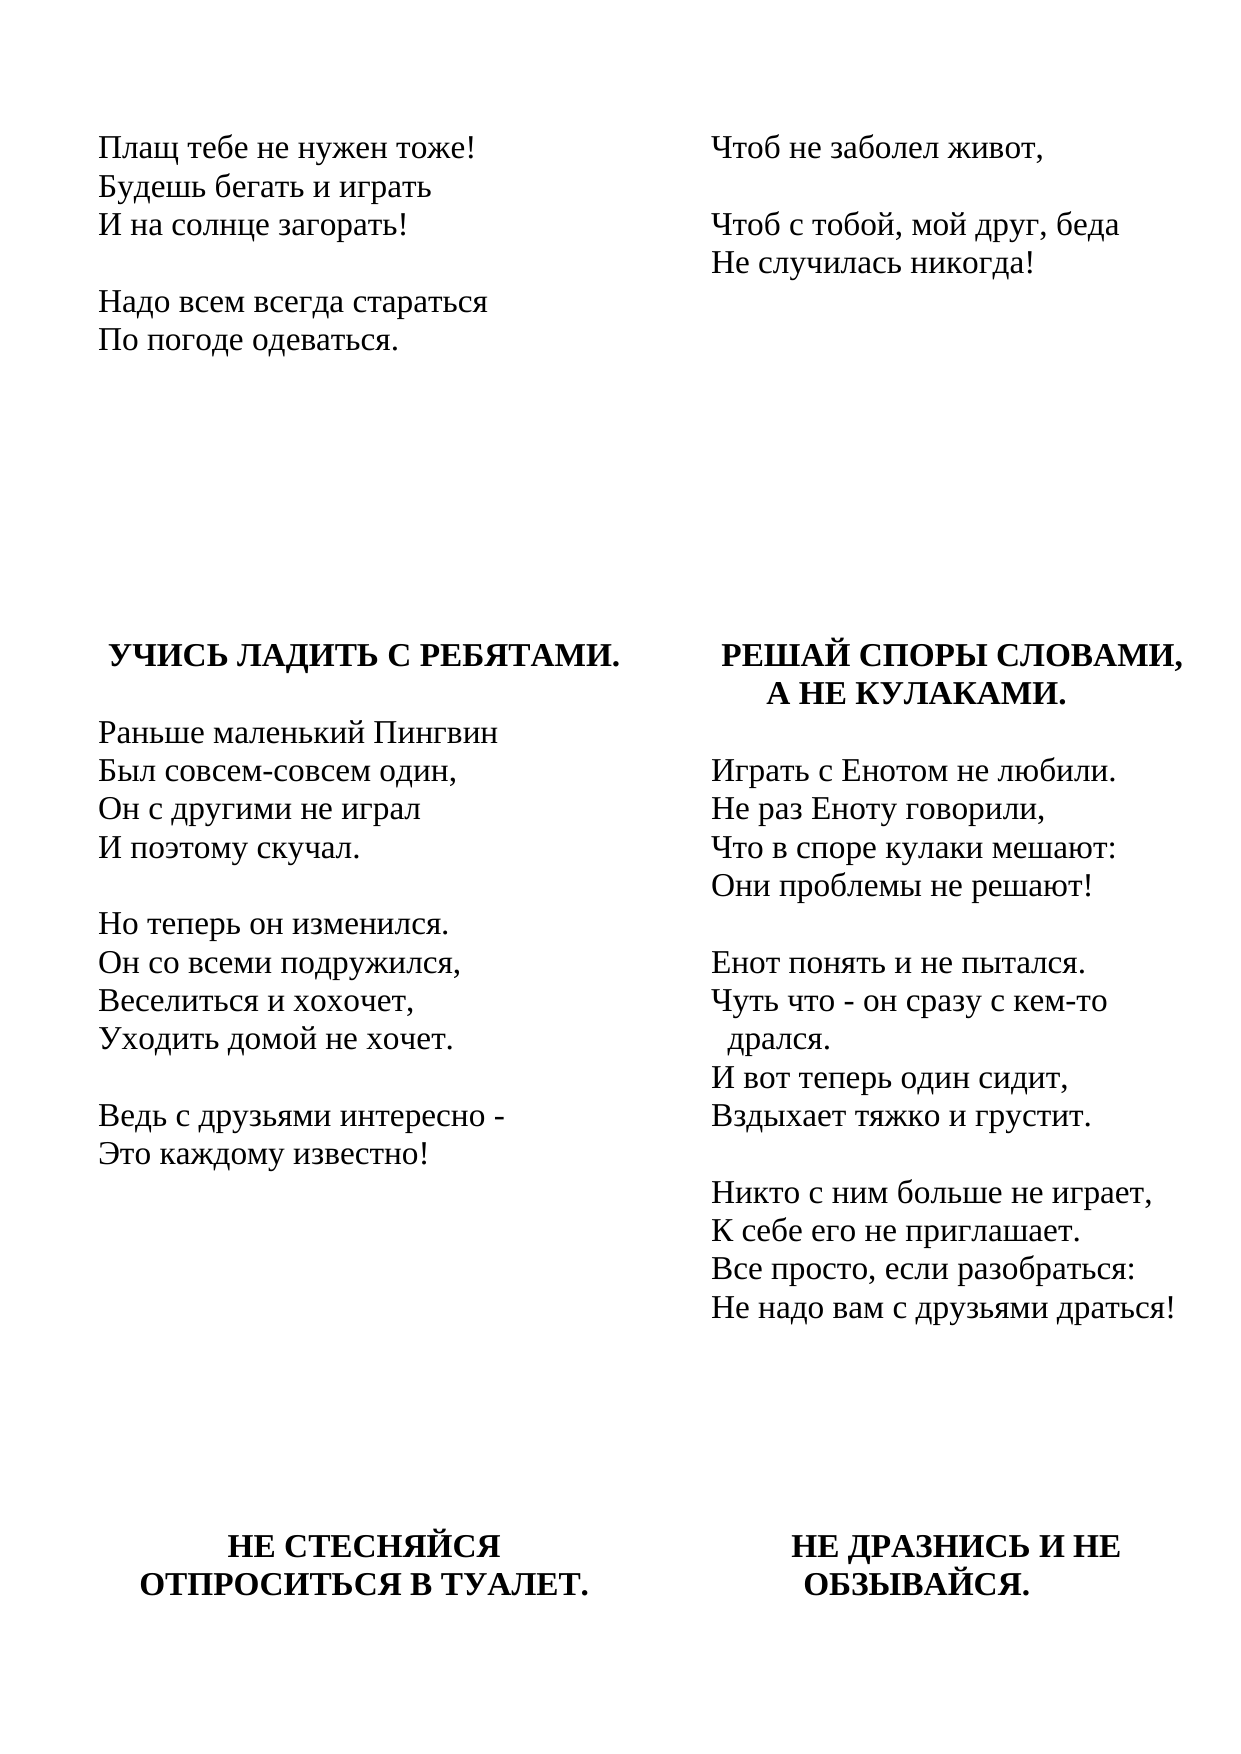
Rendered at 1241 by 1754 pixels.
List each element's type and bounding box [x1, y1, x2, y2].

table_cell [64, 118, 1117, 1612]
